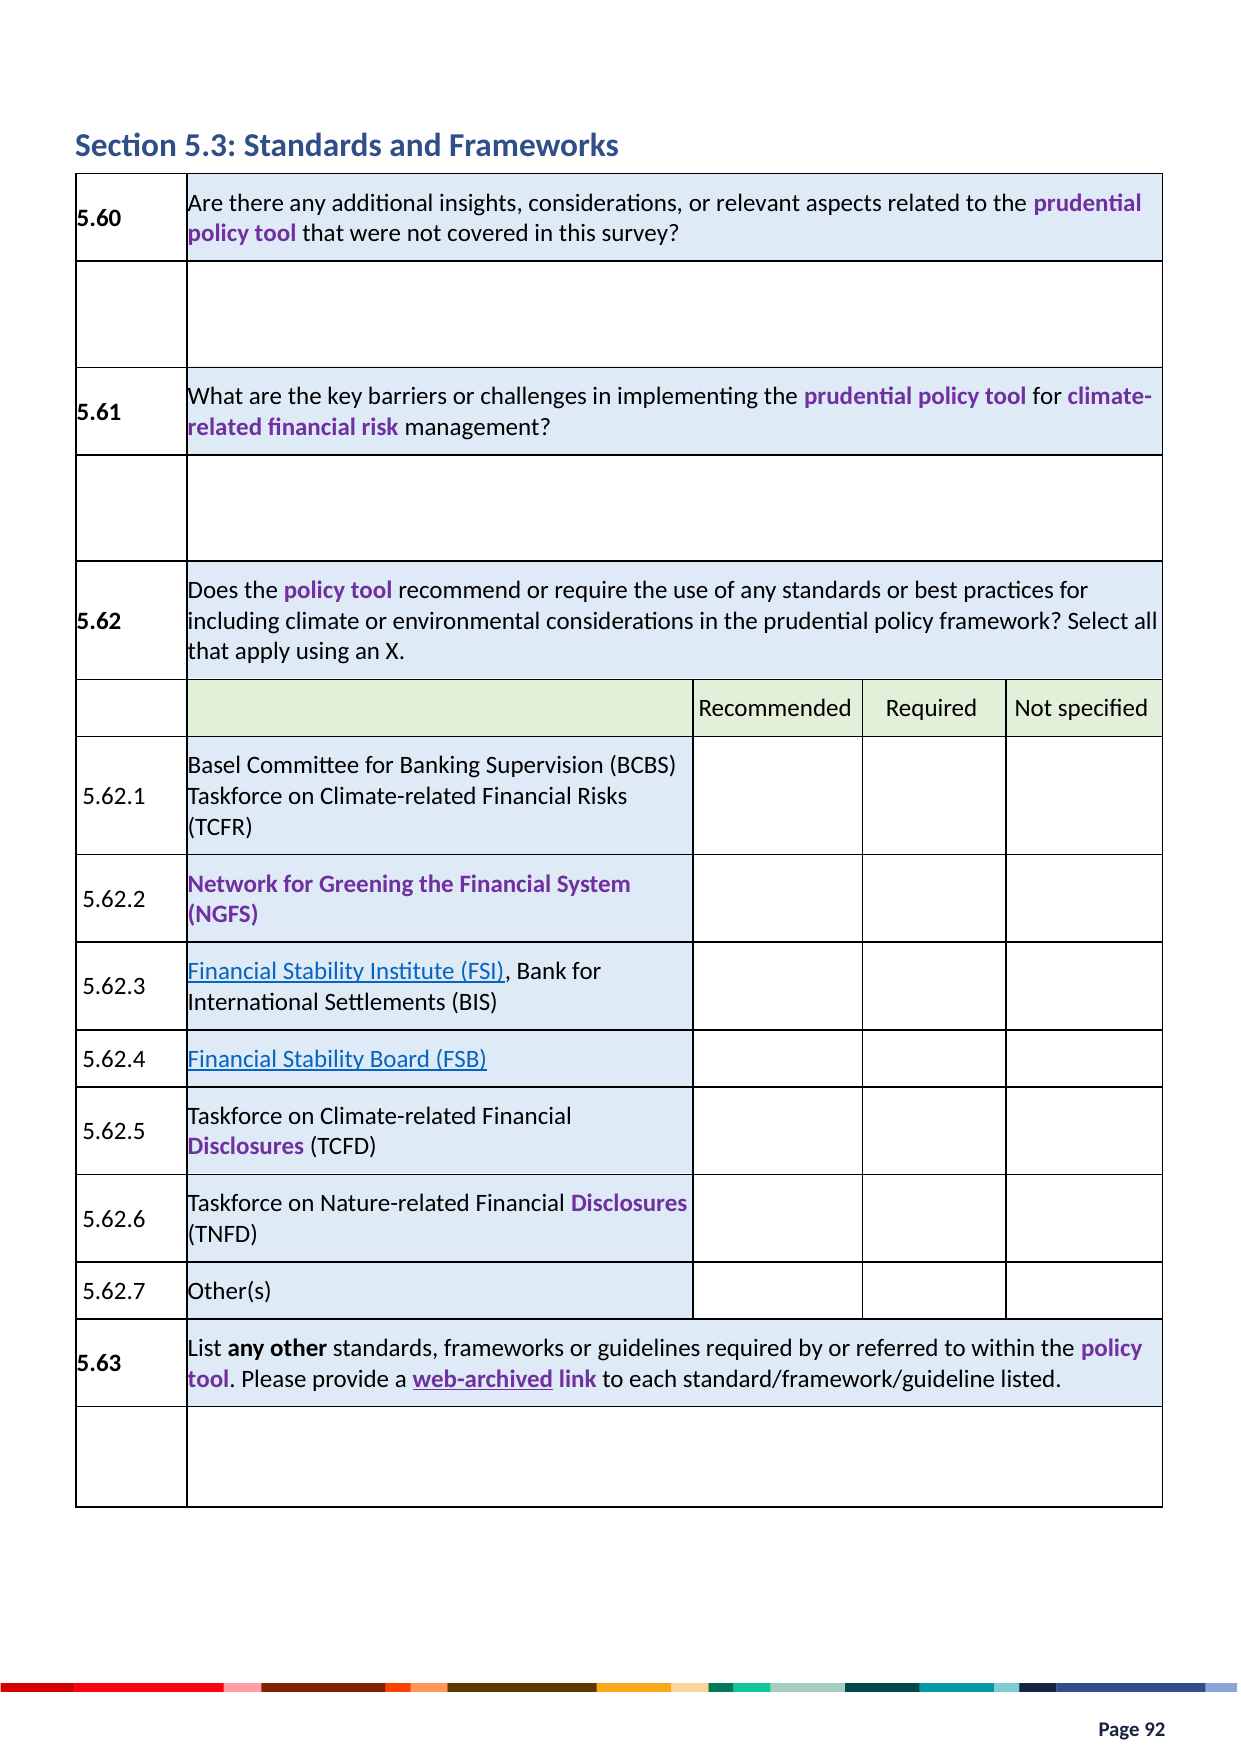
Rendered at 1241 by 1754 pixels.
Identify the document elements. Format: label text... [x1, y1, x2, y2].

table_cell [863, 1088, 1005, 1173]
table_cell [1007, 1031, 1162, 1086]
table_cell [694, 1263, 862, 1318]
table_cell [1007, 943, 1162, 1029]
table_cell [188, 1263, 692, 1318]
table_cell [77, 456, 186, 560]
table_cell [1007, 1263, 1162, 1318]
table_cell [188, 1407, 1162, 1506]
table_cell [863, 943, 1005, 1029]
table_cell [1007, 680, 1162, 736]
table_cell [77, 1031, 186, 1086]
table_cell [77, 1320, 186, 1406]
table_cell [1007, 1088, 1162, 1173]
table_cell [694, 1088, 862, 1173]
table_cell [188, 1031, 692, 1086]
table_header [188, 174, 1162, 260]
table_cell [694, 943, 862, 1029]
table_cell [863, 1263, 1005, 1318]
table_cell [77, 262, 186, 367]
picture [0, 1683, 1236, 1692]
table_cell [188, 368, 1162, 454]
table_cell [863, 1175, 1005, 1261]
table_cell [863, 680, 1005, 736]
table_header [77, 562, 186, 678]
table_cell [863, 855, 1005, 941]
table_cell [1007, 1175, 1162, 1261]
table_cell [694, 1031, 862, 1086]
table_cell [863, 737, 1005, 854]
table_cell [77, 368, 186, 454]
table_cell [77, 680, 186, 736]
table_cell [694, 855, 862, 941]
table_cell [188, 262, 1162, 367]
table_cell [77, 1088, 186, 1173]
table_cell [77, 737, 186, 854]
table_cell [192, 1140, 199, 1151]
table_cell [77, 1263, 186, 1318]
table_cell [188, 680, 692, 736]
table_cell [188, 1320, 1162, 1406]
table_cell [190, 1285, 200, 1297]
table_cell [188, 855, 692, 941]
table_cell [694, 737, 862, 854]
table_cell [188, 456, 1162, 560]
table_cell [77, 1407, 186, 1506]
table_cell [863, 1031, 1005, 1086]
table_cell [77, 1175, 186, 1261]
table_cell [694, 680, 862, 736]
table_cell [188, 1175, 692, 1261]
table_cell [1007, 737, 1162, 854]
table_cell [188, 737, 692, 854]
subtitle Section 5.3: Standards and Frameworks [75, 123, 1165, 164]
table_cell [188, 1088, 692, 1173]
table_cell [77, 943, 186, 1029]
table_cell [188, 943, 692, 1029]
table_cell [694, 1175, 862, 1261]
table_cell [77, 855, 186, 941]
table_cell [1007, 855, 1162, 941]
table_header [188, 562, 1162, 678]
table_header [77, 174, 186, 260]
